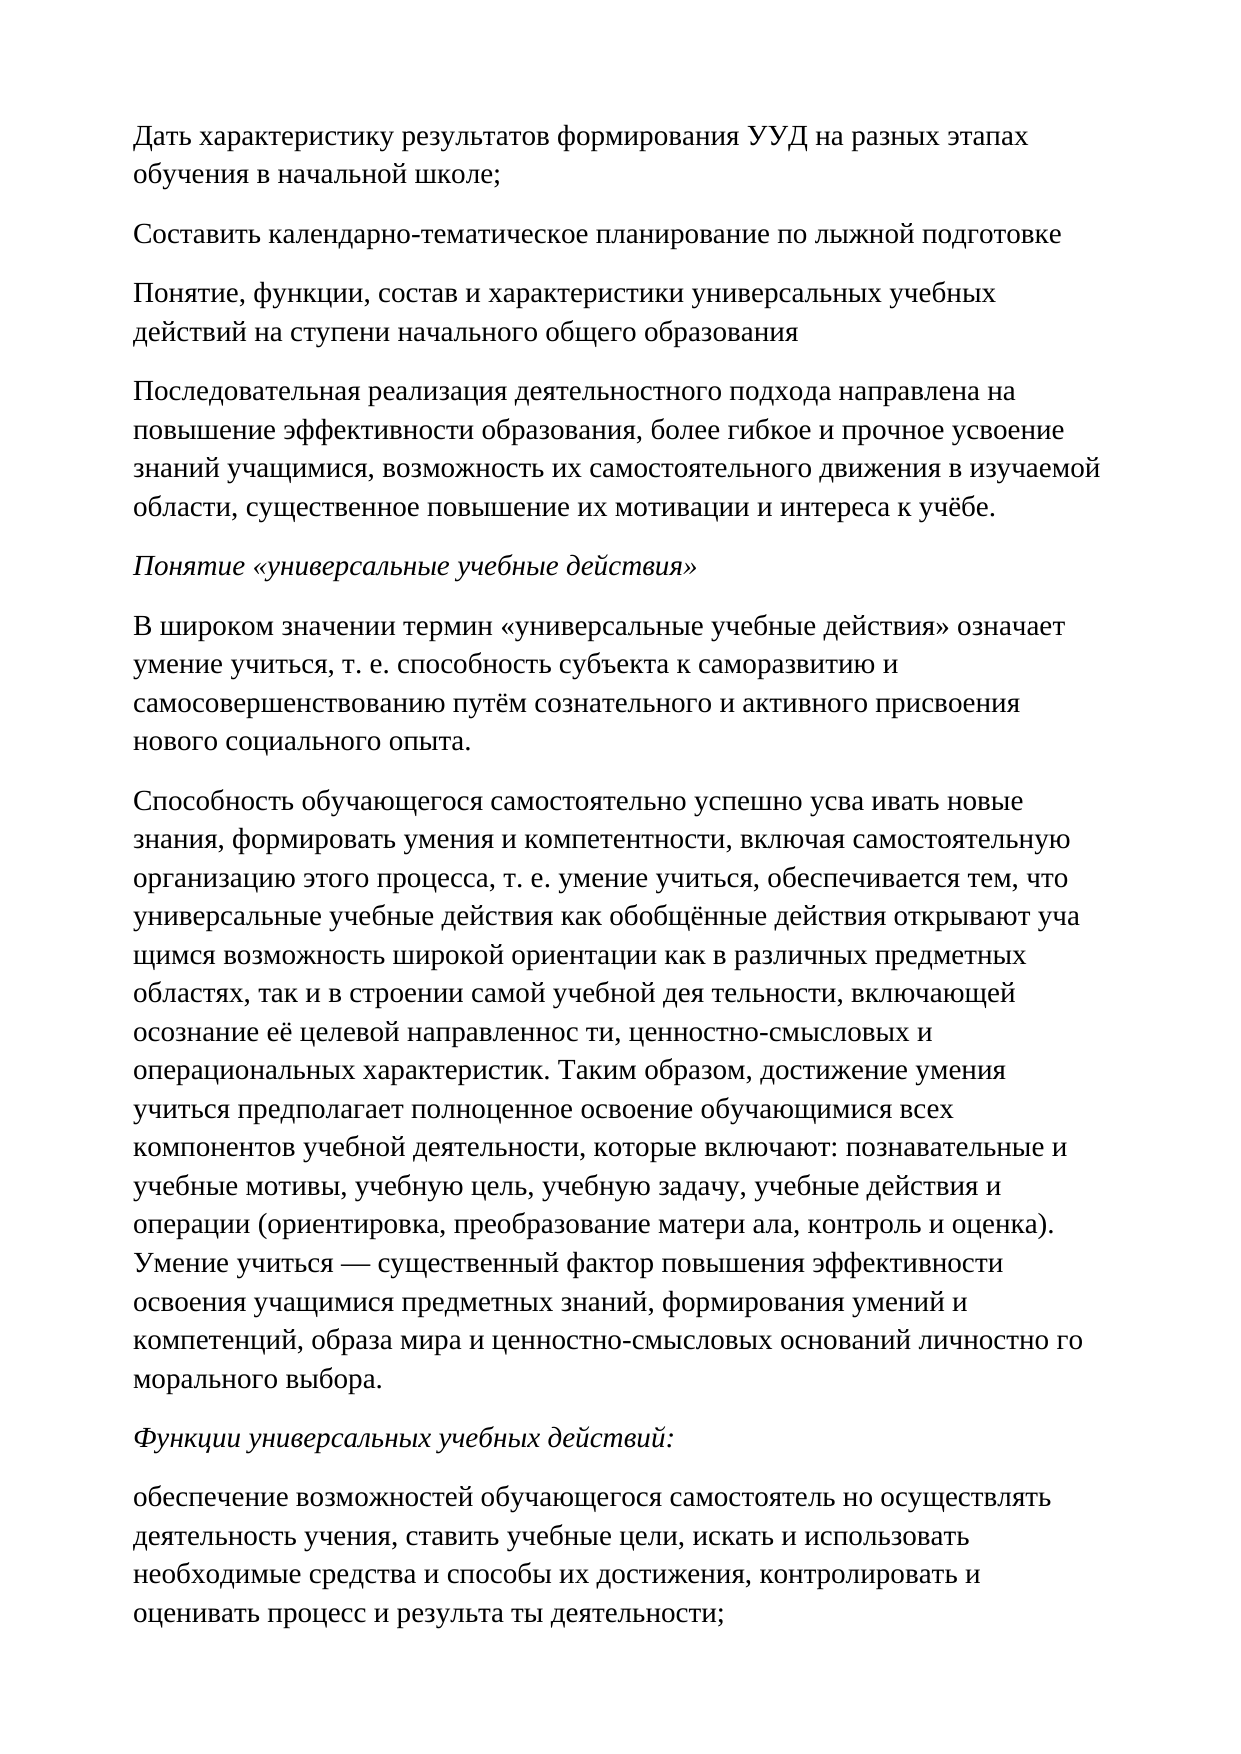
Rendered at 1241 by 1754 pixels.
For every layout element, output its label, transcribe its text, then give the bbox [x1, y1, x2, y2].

text Способность обучающегося самостоятельно успешно усва ивать новые знания, формировать умения и компетентности, включая самостоятельную организацию этого процесса, т. е. умение учиться, обеспечивается тем, что универсальные учебные действия как обобщённые действия открывают уча щимся возможность широкой ориентации как в различных предметных областях, так и в строении самой учебной дея тельности, включающей осознание её целевой направленнос ти, ценностно-смысловых и операциональных характеристик. Таким образом, достижение умения учиться предполагает полноценное освоение обучающимися всех компонентов учебной деятельности, которые включают: познавательные и учебные мотивы, учебную цель, учебную задачу, учебные действия и операции (ориентировка, преобразование матери ала, контроль и оценка). Умение учиться — существенный фактор повышения эффективности освоения учащимися предметных знаний, формирования умений и компетенций, образа мира и ценностно-смысловых оснований личностно го морального выбора. [133, 783, 1107, 1394]
text Понятие «универсальные учебные действия» [133, 548, 1107, 582]
text В широком значении термин «универсальные учебные действия» означает умение учиться, т. е. способность субъекта к саморазвитию и самосовершенствованию путём сознательного и активного присвоения нового социального опыта. [133, 608, 1107, 757]
text Понятие, функции, состав и характеристики универсальных учебных действий на ступени начального общего образования [133, 275, 1107, 347]
text обеспечение возможностей обучающегося самостоятель но осуществлять деятельность учения, ставить учебные цели, искать и использовать необходимые средства и способы их достижения, контролировать и оценивать процесс и результа ты деятельности; [133, 1479, 1107, 1629]
text Составить календарно-тематическое планирование по лыжной подготовке [133, 216, 1107, 249]
text Функции универсальных учебных действий: [133, 1420, 1107, 1454]
text Дать характеристику результатов формирования УУД на разных этапах обучения в начальной школе; [133, 118, 1107, 190]
text Последовательная реализация деятельностного подхода направлена на повышение эффективности образования, более гибкое и прочное усвоение знаний учащимися, возможность их самостоятельного движения в изучаемой области, существенное повышение их мотивации и интереса к учёбе. [133, 373, 1107, 522]
